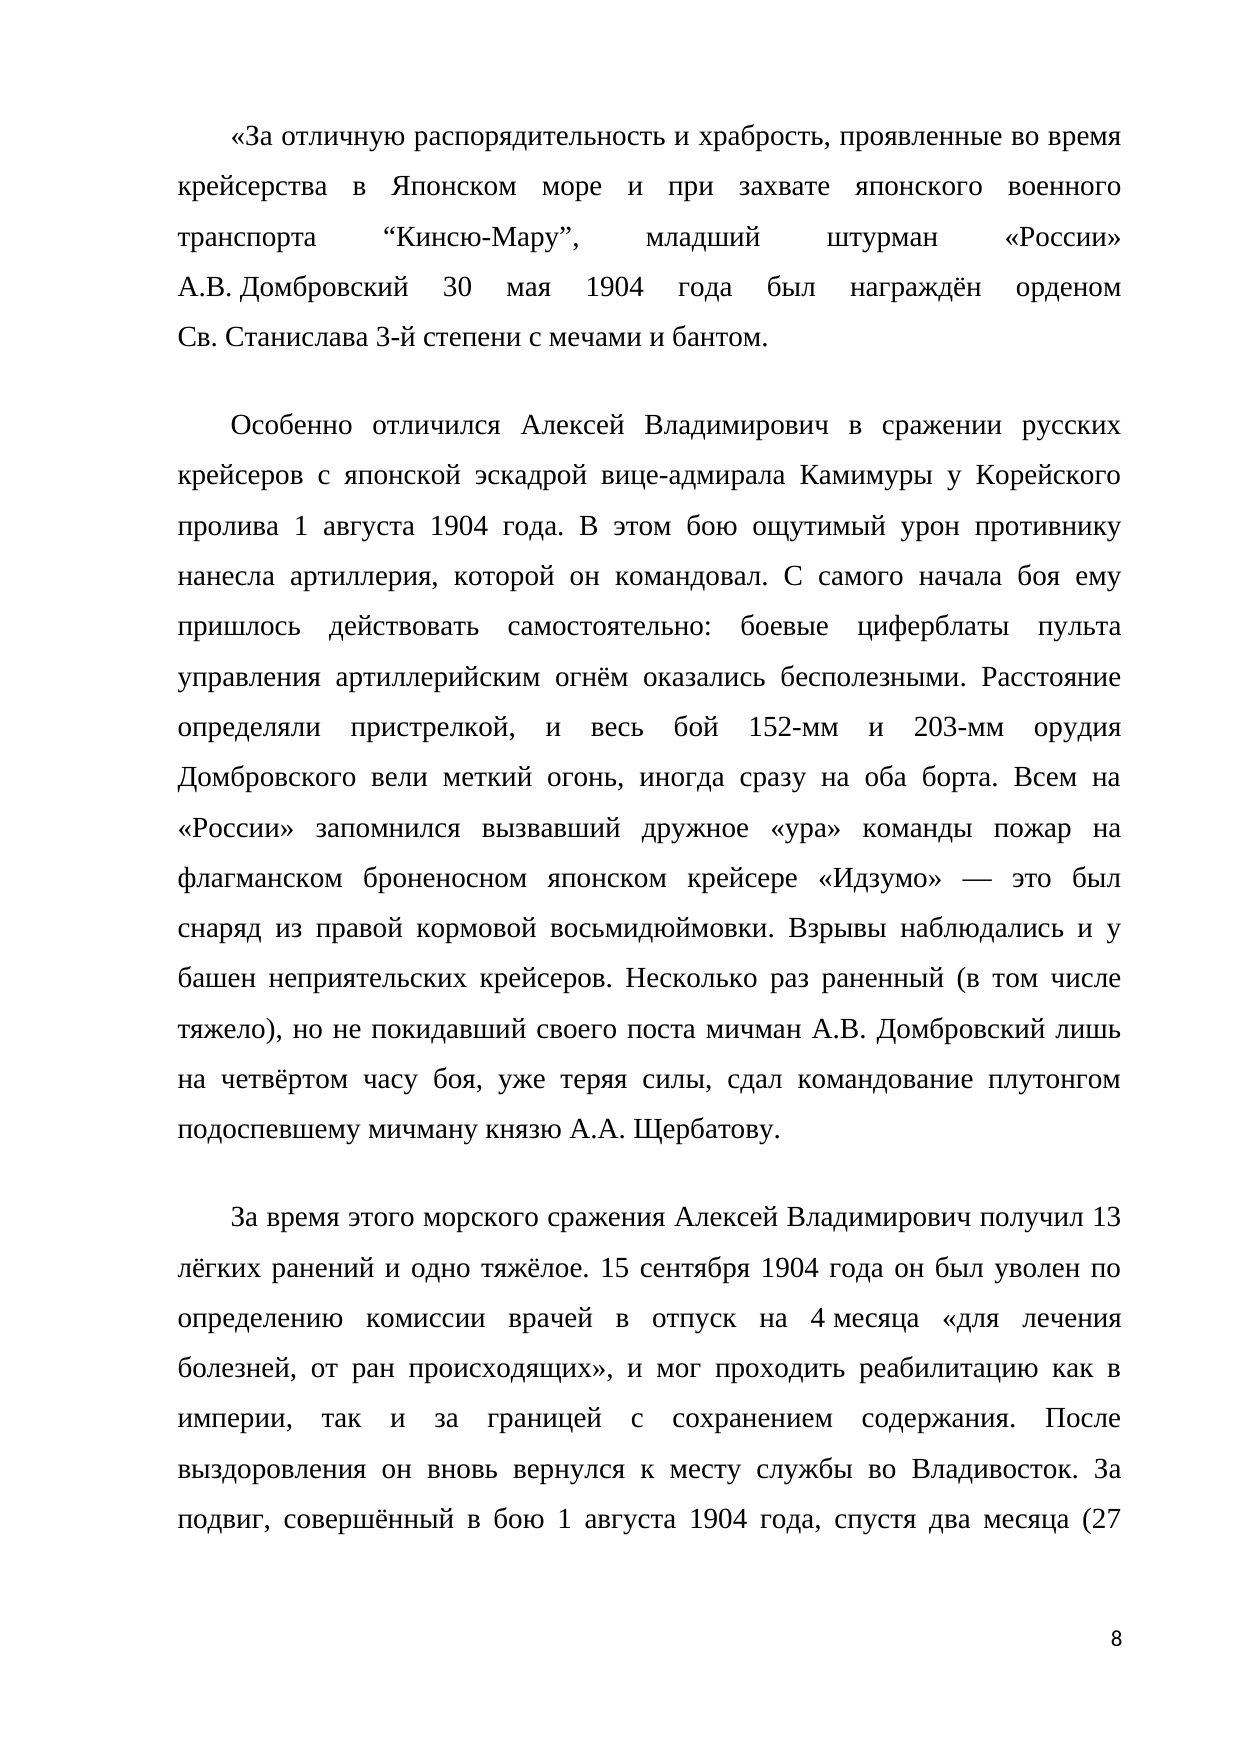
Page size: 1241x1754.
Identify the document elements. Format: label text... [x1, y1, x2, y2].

text «За отличную распорядительность и храбрость, проявленные во время крейсерства в Японском море и при захвате японского военного транспорта “Кинсю-Мару”, младший штурман «России» А.В. Домбровский 30 мая 1904 года был награждён орденом Св. Станислава 3-й степени с мечами и бантом. [177, 118, 1122, 353]
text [177, 1199, 1122, 1535]
text Особенно отличился Алексей Владимирович в сражении русских крейсеров с японской эскадрой вице-адмирала Камимуры у Корейского пролива 1 августа 1904 года. В этом бою ощутимый урон противнику нанесла артиллерия, которой он командовал. С самого начала боя ему пришлось действовать самостоятельно: боевые циферблаты пульта управления артиллерийским огнём оказались бесполезными. Расстояние определяли пристрелкой, и весь бой 152-мм и 203-мм орудия Домбровского вели меткий огонь, иногда сразу на оба борта. Всем на «России» запомнился вызвавший дружное «ура» команды пожар на флагманском броненосном японском крейсере «Идзумо» — это был снаряд из правой кормовой восьмидюймовки. Взрывы наблюдались и у башен неприятельских крейсеров. Несколько раз раненный (в том числе тяжело), но не покидавший своего поста мичман А.В. Домбровский лишь на четвёртом часу боя, уже теряя силы, сдал командование плутонгом подоспевшему мичману князю А.А. Щербатову. [177, 407, 1122, 1145]
